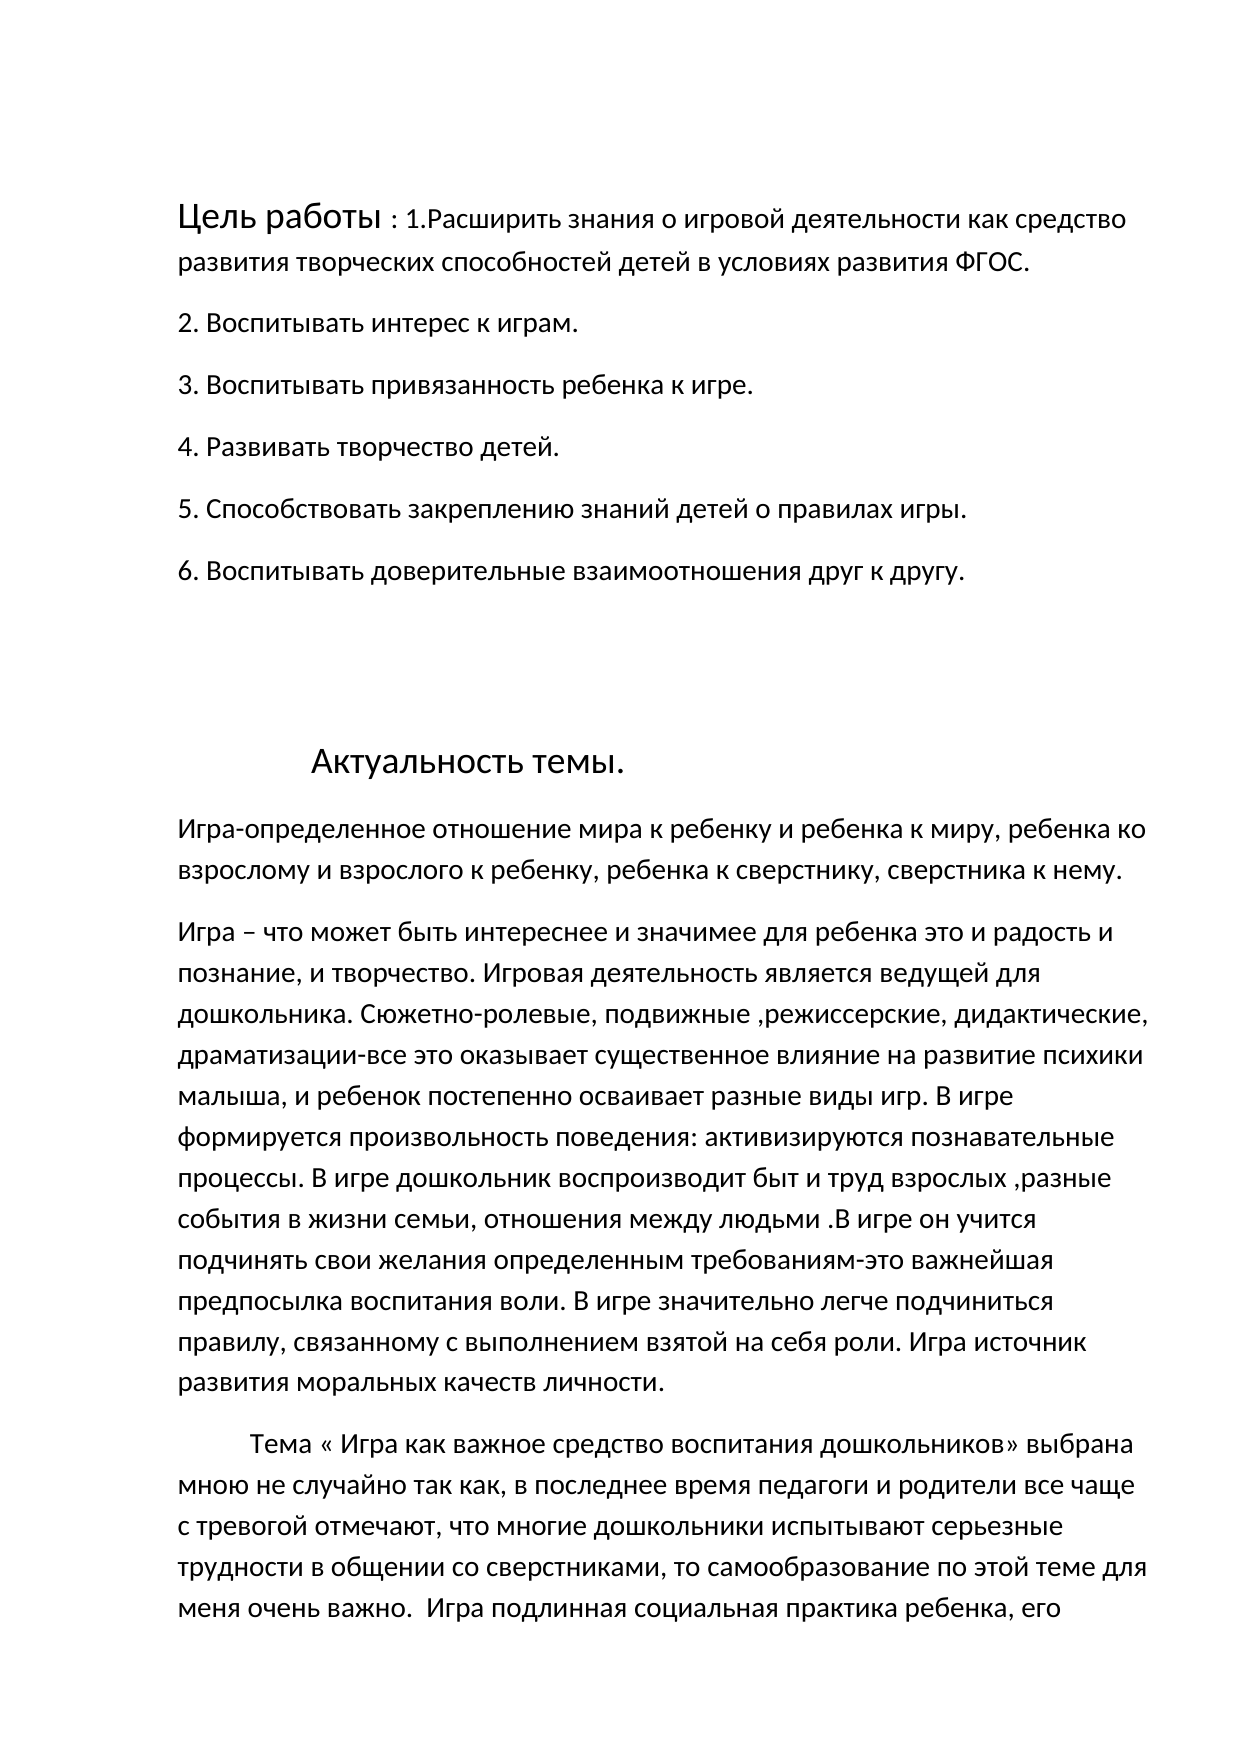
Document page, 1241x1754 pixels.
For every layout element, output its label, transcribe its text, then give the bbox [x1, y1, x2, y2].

text 5. Способствовать закреплению знаний детей о правилах игры. [177, 490, 1152, 526]
text 3. Воспитывать привязанность ребенка к игре. [177, 366, 1152, 402]
text Игра – что может быть интереснее и значимее для ребенка это и радость и познание, и творчество. Игровая деятельность является ведущей для дошкольника. Сюжетно-ролевые, подвижные ,режиссерские, дидактические, драматизации-все это оказывает существенное влияние на развитие психики малыша, и ребенок постепенно осваивает разные виды игр. В игре формируется произвольность поведения: активизируются познавательные процессы. В игре дошкольник воспроизводит быт и труд взрослых ,разные события в жизни семьи, отношения между людьми .В игре он учится подчинять свои желания определенным требованиям-это важнейшая предпосылка воспитания воли. В игре значительно легче подчиниться правилу, связанному с выполнением взятой на себя роли. Игра источник развития моральных качеств личности. [177, 913, 1152, 1399]
text Игра-определенное отношение мира к ребенку и ребенка к миру, ребенка ко взрослому и взрослого к ребенку, ребенка к сверстнику, сверстника к нему. [177, 811, 1152, 887]
text 2. Воспитывать интерес к играм. [177, 304, 1152, 340]
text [177, 1425, 1152, 1625]
text 4. Развивать творчество детей. [177, 428, 1152, 464]
text Актуальность темы. [177, 737, 1152, 783]
text 6. Воспитывать доверительные взаимоотношения друг к другу. [177, 552, 1152, 587]
text Цель работы : 1.Расширить знания о игровой деятельности как средство развития творческих способностей детей в условиях развития ФГОС. [177, 192, 1152, 278]
